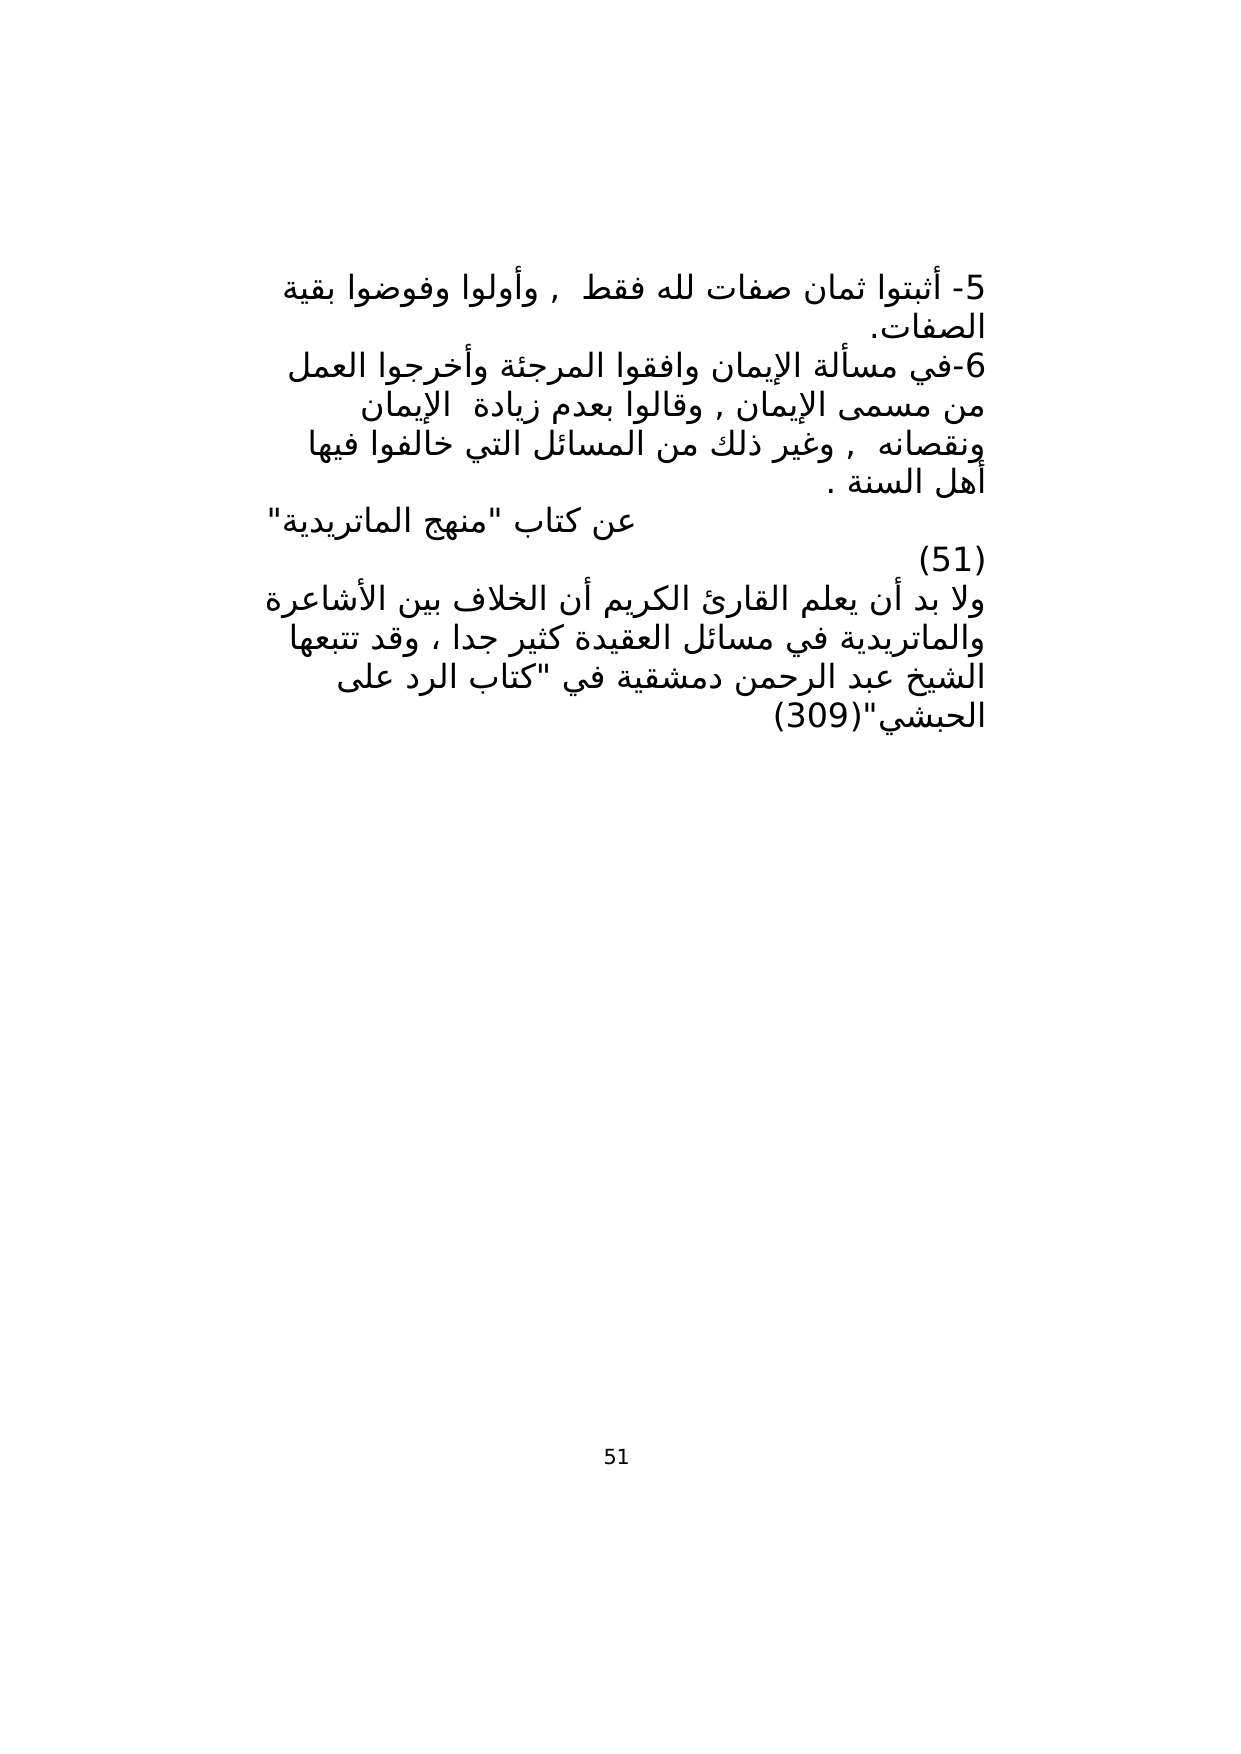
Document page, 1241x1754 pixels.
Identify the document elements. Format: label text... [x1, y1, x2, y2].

text 5- أثبتوا ثمان صفات لله فقط , وأولوا وفوضوا بقية الصفات. [254, 269, 986, 346]
text ولا بد أن يعلم القارئ الكريم أن الخلاف بين الأشاعرة والماتريدية في مسائل العقيدة كثير جدا ، وقد تتبعها الشيخ عبد الرحمن دمشقية في "كتاب الرد على الحبشي"(309) [254, 579, 986, 735]
text عن كتاب "منهج الماتريدية" (51) [254, 502, 986, 579]
text 6-في مسألة الإيمان وافقوا المرجئة وأخرجوا العمل من مسمى الإيمان , وقالوا بعدم زيادة الإيمان ونقصانه , وغير ذلك من المسائل التي خالفوا فيها أهل السنة . [254, 346, 986, 502]
